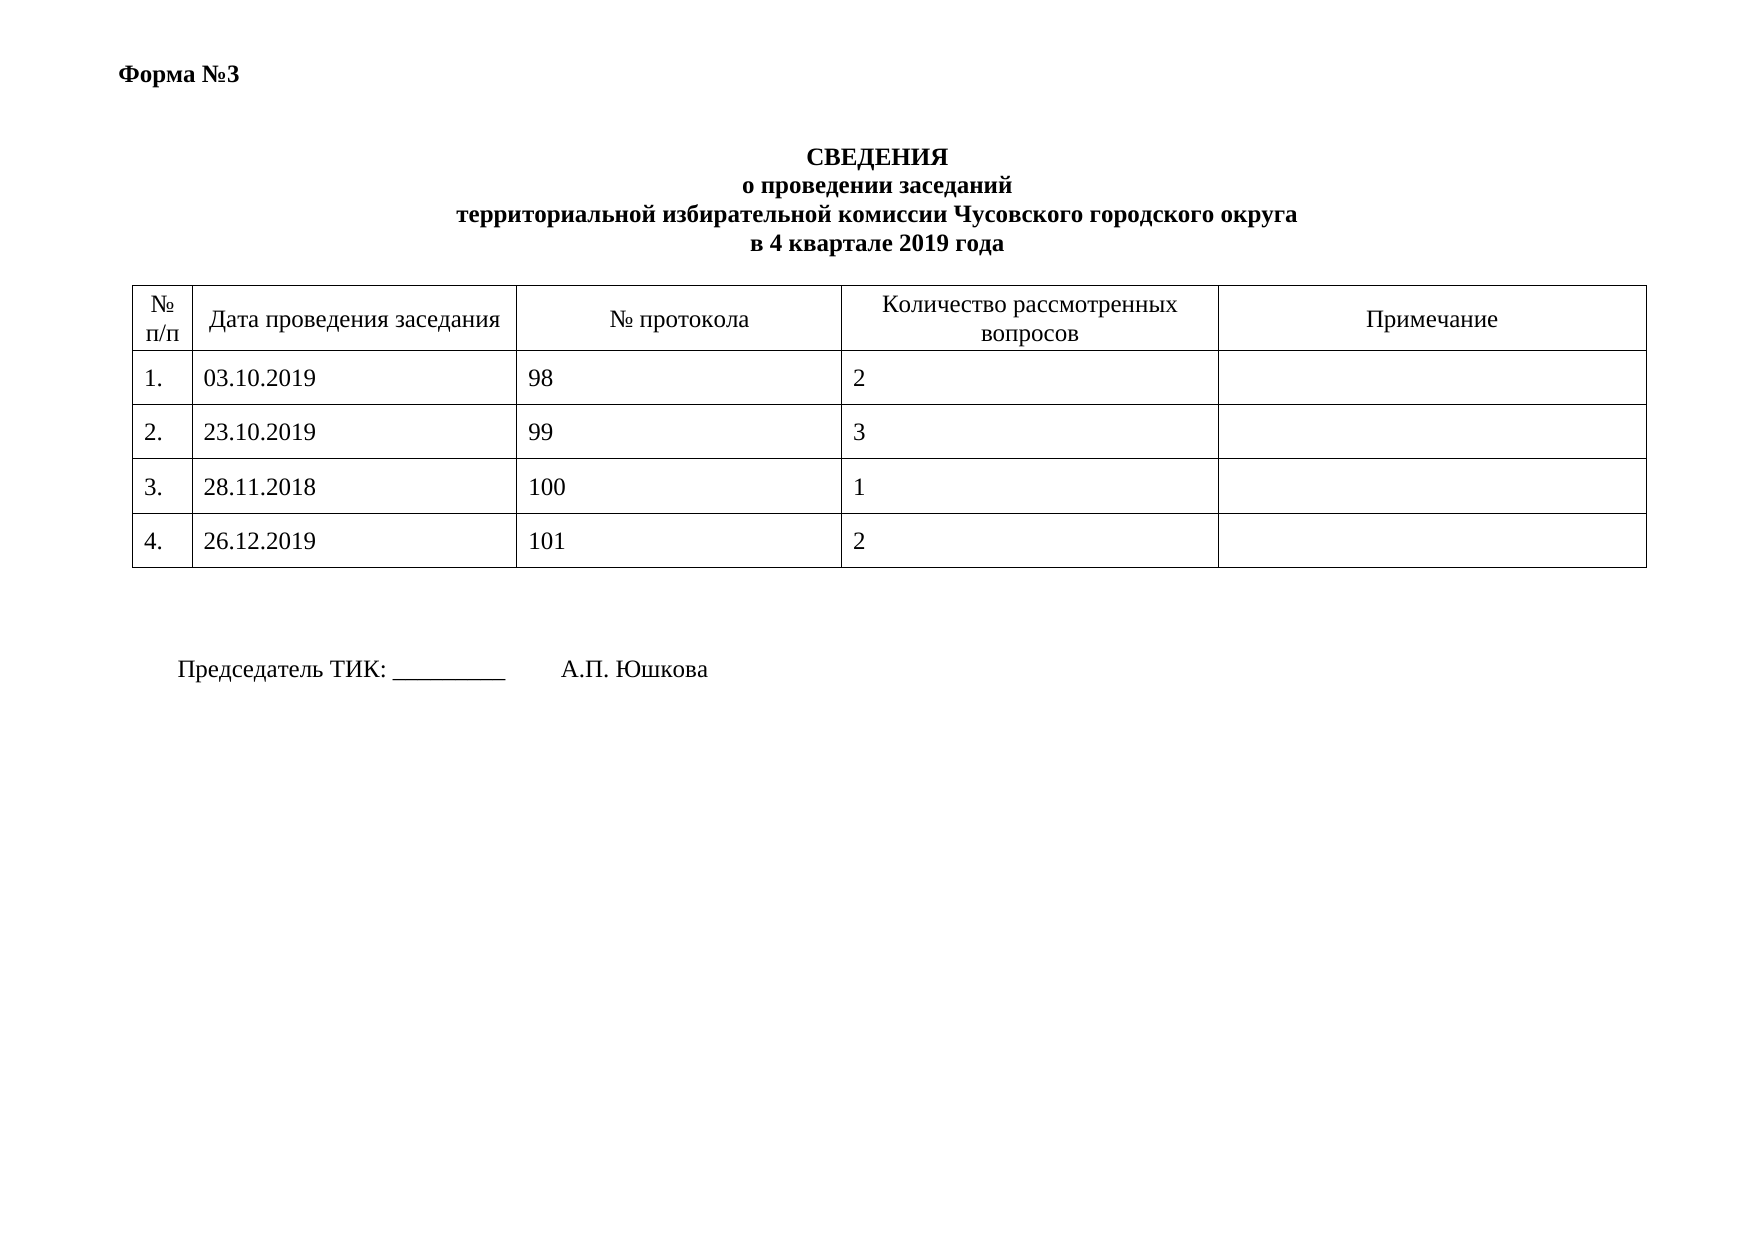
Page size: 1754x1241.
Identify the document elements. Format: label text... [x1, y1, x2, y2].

table_cell 101 [517, 514, 841, 567]
text Председатель ТИК: _________ А.П. Юшкова [118, 654, 1636, 683]
table_header № протокола [517, 286, 841, 349]
table_cell [1219, 514, 1646, 567]
table_header Количество рассмотренных вопросов [842, 286, 1218, 349]
table_cell [133, 405, 192, 458]
table_cell 2 [842, 351, 1218, 404]
table_cell [133, 514, 192, 567]
text территориальной избирательной комиссии Чусовского городского округа [118, 199, 1636, 228]
table_cell 26.12.2019 [193, 514, 516, 567]
table_cell 99 [517, 405, 841, 458]
table_cell 03.10.2019 [193, 351, 516, 404]
table_cell [133, 351, 192, 404]
table_cell 28.11.2018 [193, 459, 516, 513]
table_header Примечание [1219, 286, 1646, 349]
text в 4 квартале 2019 года [118, 228, 1636, 257]
text Форма №3 [118, 59, 1636, 88]
table_cell [1219, 405, 1646, 458]
table_cell 98 [517, 351, 841, 404]
table_cell 23.10.2019 [193, 405, 516, 458]
table_cell [1219, 351, 1646, 404]
table_cell 3 [842, 405, 1218, 458]
table_cell [1219, 459, 1646, 513]
text о проведении заседаний [118, 170, 1636, 199]
text СВЕДЕНИЯ [118, 142, 1636, 170]
table_header № п/п [133, 286, 192, 349]
table_cell 100 [517, 459, 841, 513]
table_cell 2 [842, 514, 1218, 567]
table_cell 1 [842, 459, 1218, 513]
table_cell [133, 459, 192, 513]
table_header Дата проведения заседания [193, 286, 516, 349]
